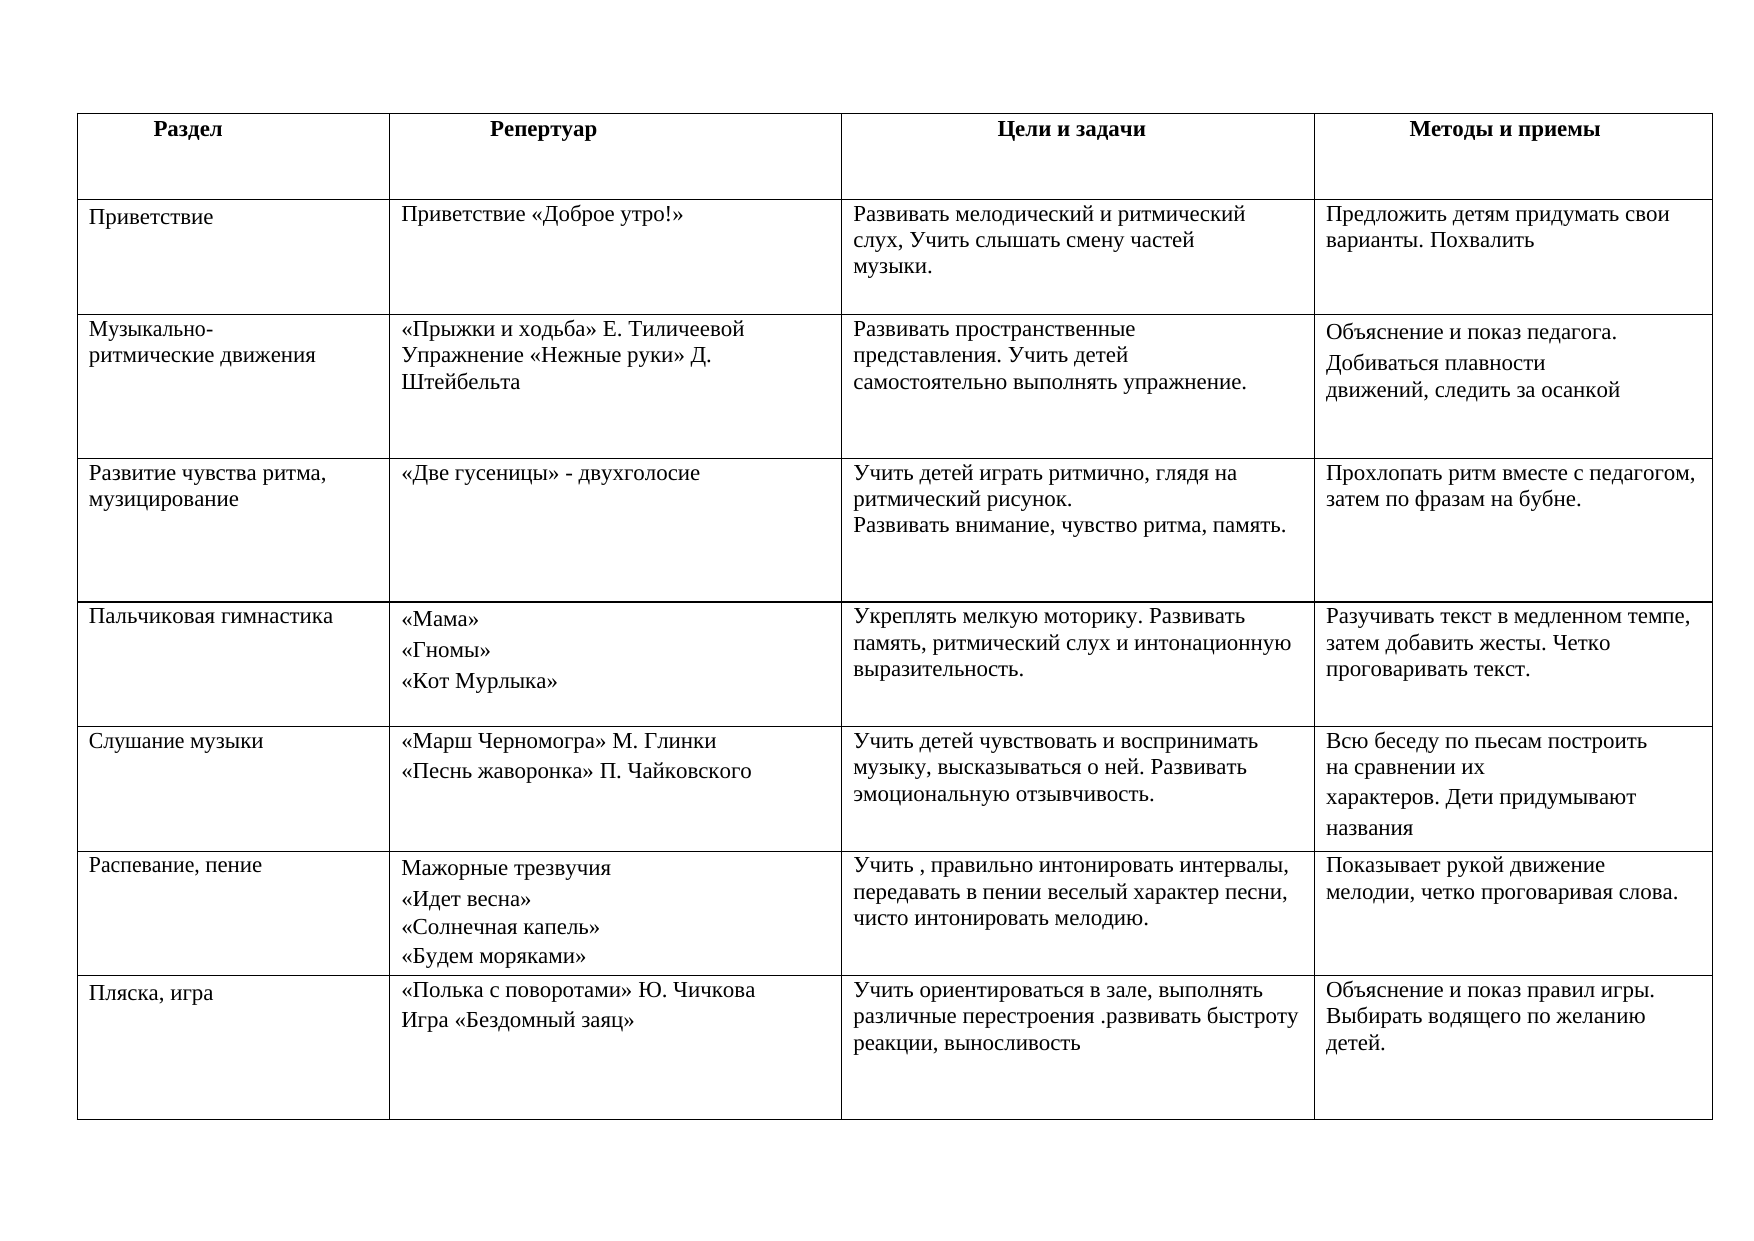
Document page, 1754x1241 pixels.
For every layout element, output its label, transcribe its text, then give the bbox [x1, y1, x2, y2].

table_header Цели и задачи [842, 114, 1314, 199]
table_header Раздел [78, 114, 389, 199]
table_cell Показывает рукой движение мелодии, четко проговаривая слова. [1315, 852, 1712, 975]
table_cell Пляска, игра [78, 976, 389, 1119]
table_cell Укреплять мелкую моторику. Развивать память, ритмический слух и интонационную выразительность. [842, 603, 1314, 726]
table_cell Приветствие «Доброе утро!» [390, 200, 841, 314]
table_cell Развивать мелодический и ритмический слух, Учить слышать смену частей музыки. [842, 200, 1314, 314]
table_cell Приветствие [78, 200, 389, 314]
table_cell Мажорные трезвучия «Идет весна» «Солнечная капель» «Будем моряками» [390, 852, 841, 975]
table_cell Разучивать текст в медленном темпе, затем добавить жесты. Четко проговаривать текст. [1315, 603, 1712, 726]
table_cell Учить ориентироваться в зале, выполнять различные перестроения .развивать быстроту реакции, выносливость [842, 976, 1314, 1119]
table_cell Прохлопать ритм вместе с педагогом, затем по фразам на бубне. [1315, 459, 1712, 601]
table_header Методы и приемы [1315, 114, 1712, 199]
table_cell Объяснение и показ правил игры. Выбирать водящего по желанию детей. [1315, 976, 1712, 1119]
table_cell Учить детей чувствовать и воспринимать музыку, высказываться о ней. Развивать эмоциональную отзывчивость. [842, 727, 1314, 851]
table_cell Музыкально- ритмические движения [78, 315, 389, 458]
table_cell Учить , правильно интонировать интервалы, передавать в пении веселый характер песни, чисто интонировать мелодию. [842, 852, 1314, 975]
table_cell Пальчиковая гимнастика [78, 603, 389, 726]
table_cell «Прыжки и ходьба» Е. Тиличеевой Упражнение «Нежные руки» Д. Штейбельта [390, 315, 841, 458]
table_cell Объяснение и показ педагога. Добиваться плавности движений, следить за осанкой [1315, 315, 1712, 458]
table_cell Развитие чувства ритма, музицирование [78, 459, 389, 601]
table_cell Развивать пространственные представления. Учить детей самостоятельно выполнять упражнение. [842, 315, 1314, 458]
table_cell Слушание музыки [78, 727, 389, 851]
table_cell «Две гусеницы» - двухголосие [390, 459, 841, 601]
table_cell «Полька с поворотами» Ю. Чичкова Игра «Бездомный заяц» [390, 976, 841, 1119]
table_cell Учить детей играть ритмично, глядя на ритмический рисунок. Развивать внимание, чувство ритма, память. [842, 459, 1314, 601]
table_cell Всю беседу по пьесам построить на сравнении их характеров. Дети придумывают названия [1315, 727, 1712, 851]
table_cell Предложить детям придумать свои варианты. Похвалить [1315, 200, 1712, 314]
table_cell «Мама» «Гномы» «Кот Мурлыка» [390, 603, 841, 726]
table_cell «Марш Черномогра» М. Глинки «Песнь жаворонка» П. Чайковского [390, 727, 841, 851]
table_header Репертуар [390, 114, 841, 199]
table_cell Распевание, пение [78, 852, 389, 975]
